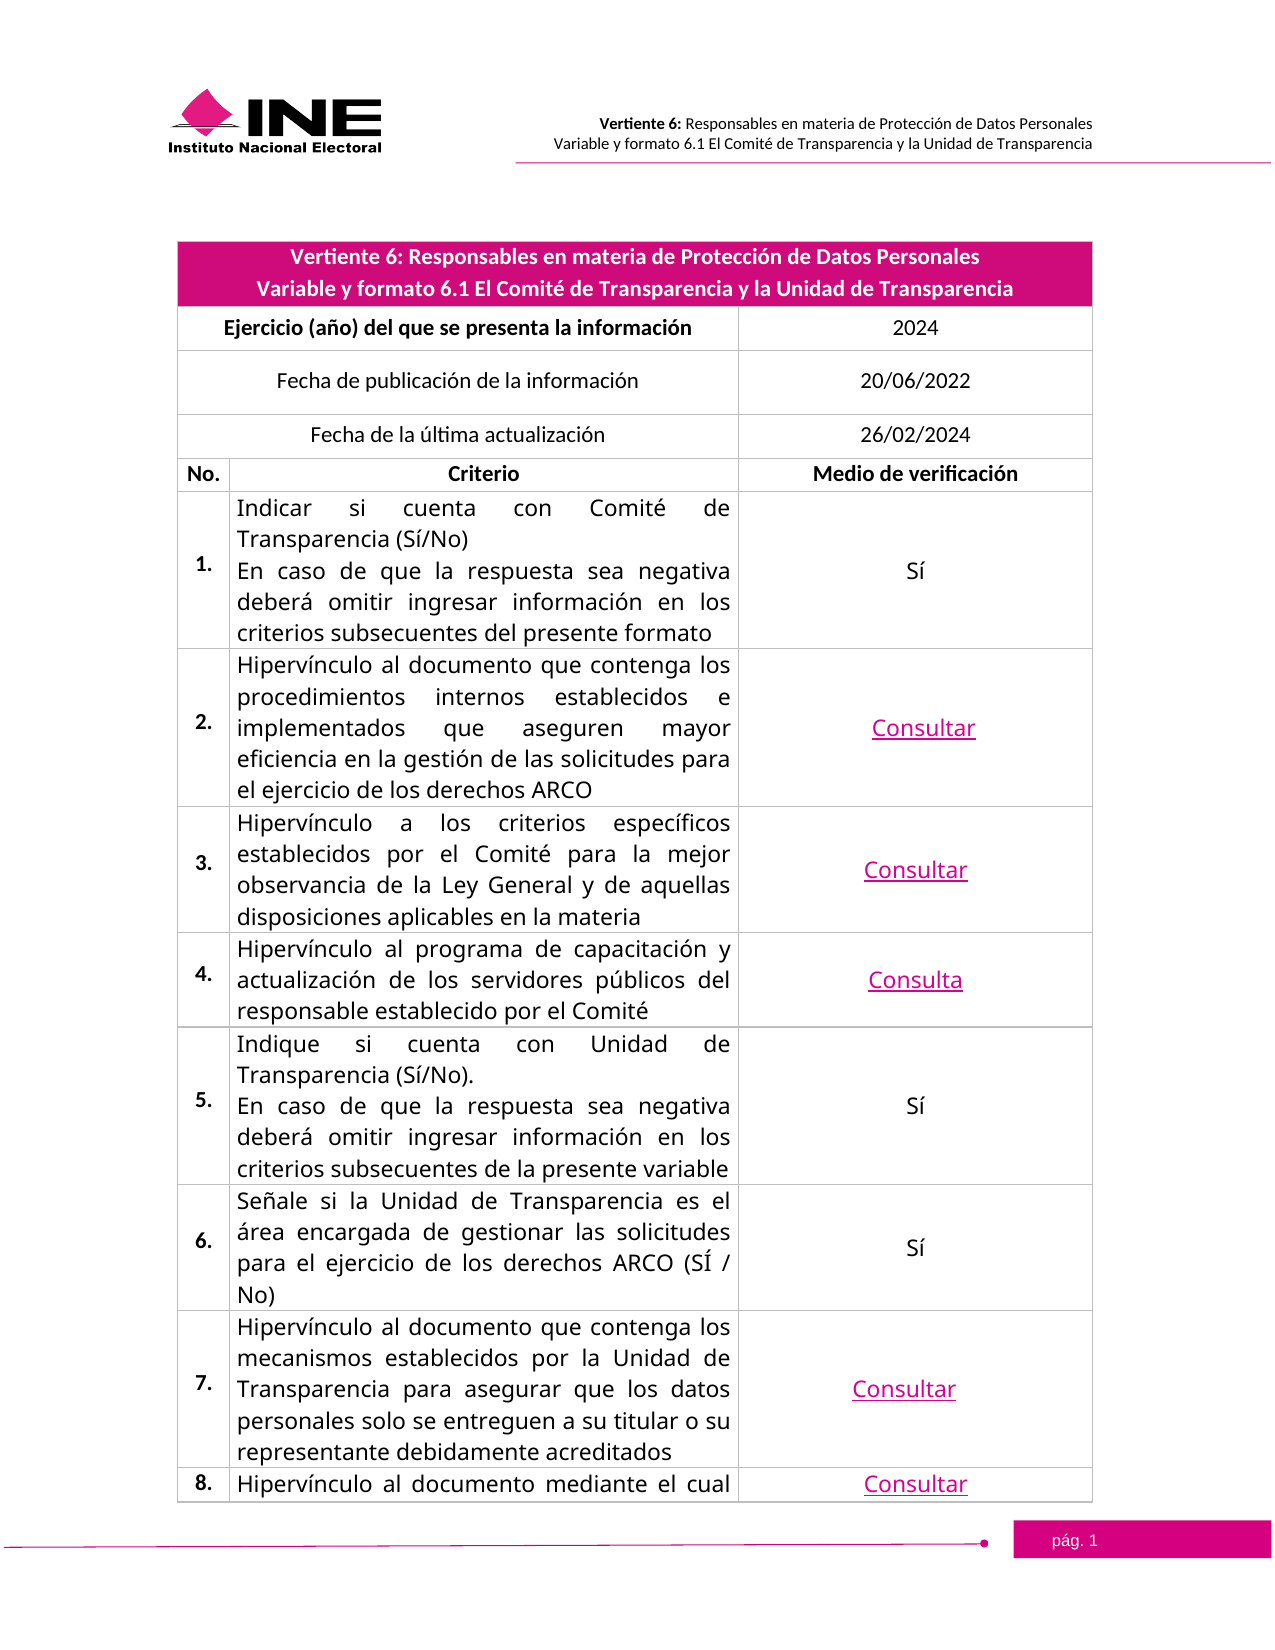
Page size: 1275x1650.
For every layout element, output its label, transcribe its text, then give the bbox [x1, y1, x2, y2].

table_cell 2. [178, 649, 229, 806]
table_cell 26/02/2024 [739, 415, 1092, 458]
table_cell Consultar [739, 1468, 1092, 1501]
table_cell Hipervínculo al programa de capacitación y actualización de los servidores públicos del responsable establecido por el Comité [230, 933, 738, 1026]
table_cell 20/06/2022 [739, 351, 1092, 414]
table_cell Ejercicio (año) del que se presenta la información [178, 307, 738, 350]
table_cell Consultar [739, 1311, 1092, 1467]
table_cell Consulta [739, 933, 1092, 1026]
table_cell 1. [178, 492, 229, 648]
picture [159, 76, 392, 176]
table_header Vertiente 6: Responsables en materia de Protección de Datos Personales Variable y formato 6.1 El Comité de Transparencia y la Unidad de Transparencia [178, 242, 1092, 306]
table_cell Criterio [230, 459, 738, 491]
table_cell 7. [178, 1311, 229, 1467]
table_cell 4. [178, 933, 229, 1026]
table_cell Sí [739, 1185, 1092, 1310]
table_cell Consultar [739, 807, 1092, 932]
table_cell 5. [178, 1028, 229, 1184]
table_cell Indicar si cuenta con Comité de Transparencia (Sí/No) En caso de que la respuesta sea negativa deberá omitir ingresar información en los criterios subsecuentes del presente formato [230, 492, 738, 648]
table_cell Hipervínculo a los criterios específicos establecidos por el Comité para la mejor observancia de la Ley General y de aquellas disposiciones aplicables en la materia [230, 807, 738, 932]
table_cell No. [178, 459, 229, 491]
table_cell Sí [739, 492, 1092, 648]
table_cell Consultar [739, 649, 1092, 806]
table_cell Hipervínculo al documento que contenga los procedimientos internos establecidos e implementados que aseguren mayor eficiencia en la gestión de las solicitudes para el ejercicio de los derechos ARCO [230, 649, 738, 806]
table_cell Fecha de la última actualización [178, 415, 738, 458]
table_cell Fecha de publicación de la información [178, 351, 738, 414]
table_cell Sí [739, 1028, 1092, 1184]
table_cell Indique si cuenta con Unidad de Transparencia (Sí/No). En caso de que la respuesta sea negativa deberá omitir ingresar información en los criterios subsecuentes de la presente variable [230, 1028, 738, 1184]
table_cell 3. [178, 807, 229, 932]
table_cell 6. [178, 1185, 229, 1310]
table_cell 2024 [739, 307, 1092, 350]
table_cell Hipervínculo al documento que contenga los mecanismos establecidos por la Unidad de Transparencia para asegurar que los datos personales solo se entreguen a su titular o su representante debidamente acreditados [230, 1311, 738, 1467]
table_cell Señale si la Unidad de Transparencia es el área encargada de gestionar las solicitudes para el ejercicio de los derechos ARCO (SÍ / No) [230, 1185, 738, 1310]
table_cell 8. [178, 1468, 229, 1501]
table_cell Medio de verificación [739, 459, 1092, 491]
